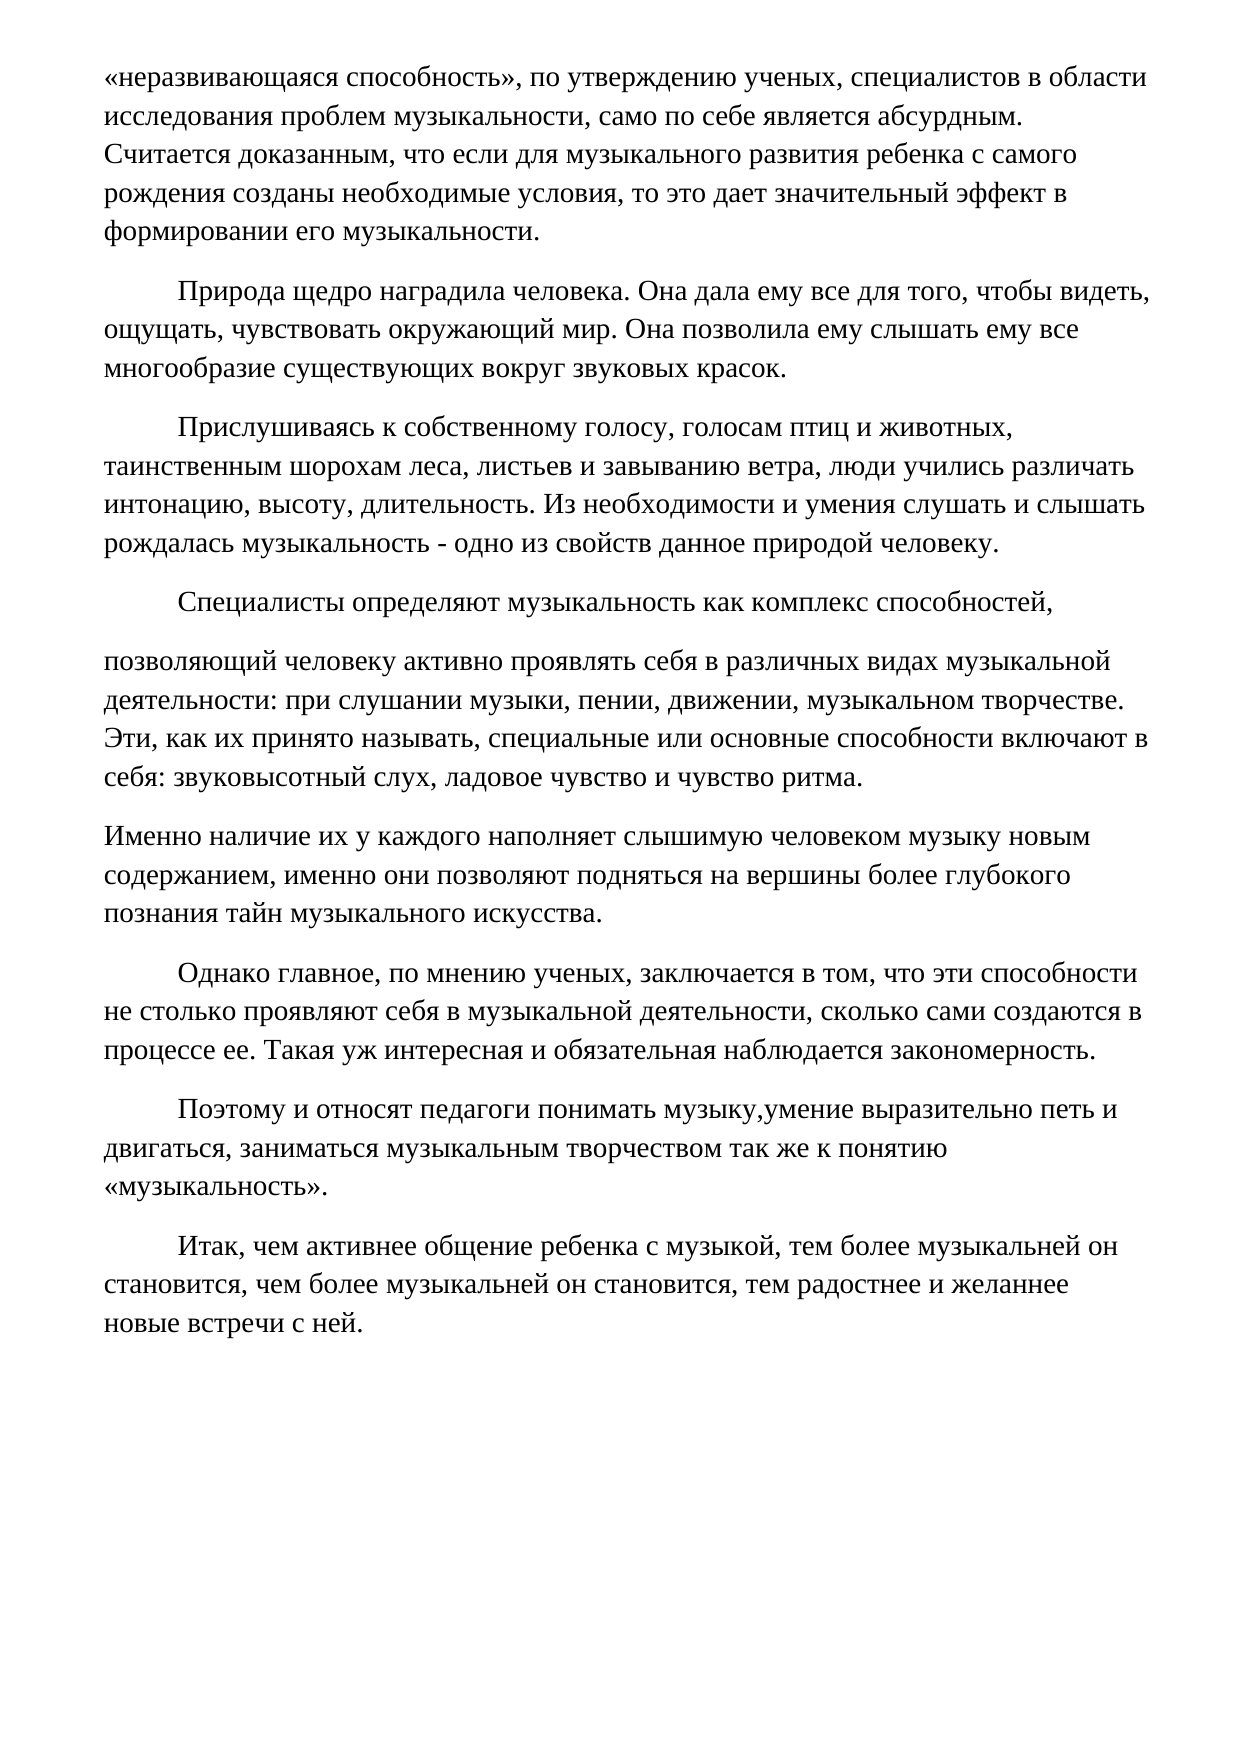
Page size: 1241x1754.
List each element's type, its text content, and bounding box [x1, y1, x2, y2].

text Однако главное, по мнению ученых, заключается в том, что эти способности не столько проявляют себя в музыкальной деятельности, сколько сами создаются в процессе ее. Такая уж интересная и обязательная наблюдается закономерность. [103, 955, 1152, 1066]
text Поэтому и относят педагоги понимать музыку,умение выразительно петь и двигаться, заниматься музыкальным творчеством так же к понятию «музыкальность». [103, 1091, 1152, 1202]
text Именно наличие их у каждого наполняет слышимую человеком музыку новым содержанием, именно они позволяют подняться на вершины более глубокого познания тайн музыкального искусства. [103, 818, 1152, 929]
text Природа щедро наградила человека. Она дала ему все для того, чтобы видеть, ощущать, чувствовать окружающий мир. Она позволила ему слышать ему все многообразие существующих вокруг звуковых красок. [103, 273, 1152, 383]
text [103, 59, 1152, 247]
text позволяющий человеку активно проявлять себя в различных видах музыкальной деятельности: при слушании музыки, пении, движении, музыкальном творчестве. Эти, как их принято называть, специальные или основные способности включают в себя: звуковысотный слух, ладовое чувство и чувство ритма. [103, 643, 1152, 793]
text Прислушиваясь к собственному голосу, голосам птиц и животных, таинственным шорохам леса, листьев и завыванию ветра, люди учились различать интонацию, высоту, длительность. Из необходимости и умения слушать и слышать рождалась музыкальность - одно из свойств данное природой человеку. [103, 409, 1152, 558]
text Итак, чем активнее общение ребенка с музыкой, тем более музыкальней он становится, чем более музыкальней он становится, тем радостнее и желаннее новые встречи с ней. [103, 1228, 1152, 1338]
text Специалисты определяют музыкальность как комплекс способностей, [103, 584, 1152, 618]
